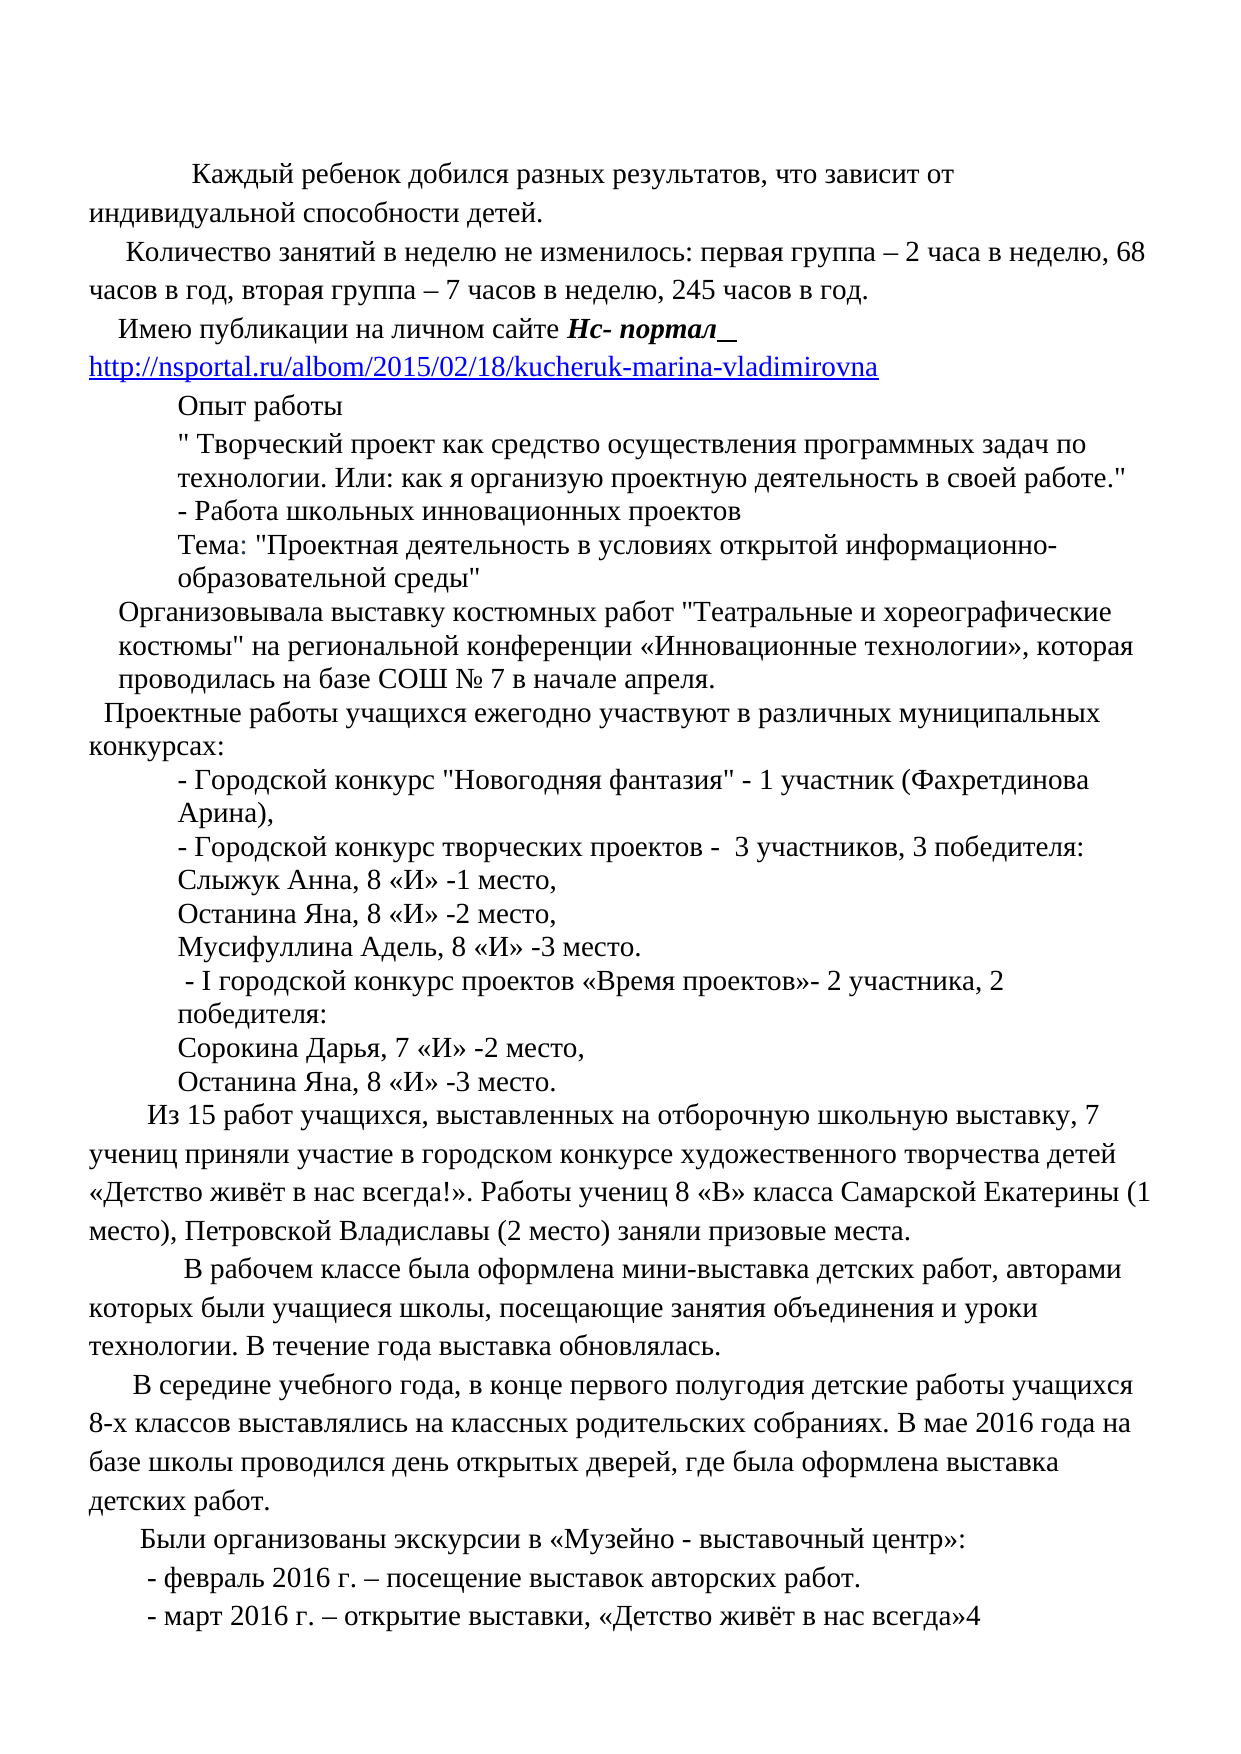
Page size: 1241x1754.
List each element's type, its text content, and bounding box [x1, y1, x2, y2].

text Мусифуллина Адель, 8 «И» -3 место. [177, 929, 1152, 963]
text Останина Яна, 8 «И» -3 место. [177, 1064, 1152, 1097]
text Опыт работы [88, 388, 1158, 421]
text - Работа школьных инновационных проектов [177, 493, 1152, 527]
text Были организованы экскурсии в «Музейно - выставочный центр»: [88, 1521, 1158, 1555]
text Из 15 работ учащихся, выставленных на отборочную школьную выставку, 7 учениц приняли участие в городском конкурсе художественного творчества детей «Детство живёт в нас всегда!». Работы учениц 8 «В» класса Самарской Екатерины (1 место), Петровской Владиславы (2 место) заняли призовые места. [88, 1097, 1158, 1246]
text - Городской конкурс творческих проектов - 3 участников, 3 победителя: [177, 829, 1152, 862]
text - февраль 2016 г. – посещение выставок авторских работ. [88, 1560, 1158, 1593]
text - март 2016 г. – открытие выставки, «Детство живёт в нас всегда»4 [88, 1598, 1158, 1632]
text В рабочем классе была оформлена мини-выставка детских работ, авторами которых были учащиеся школы, посещающие занятия объединения и уроки технологии. В течение года выставка обновлялась. [88, 1251, 1158, 1362]
subtitle Тема: "Проектная деятельность в условиях открытой информационно-образовательной среды" [177, 527, 1152, 594]
text Слыжук Анна, 8 «И» -1 место, [177, 862, 1152, 896]
subtitle - Городской конкурс "Новогодняя фантазия" - 1 участник (Фахретдинова Арина), [177, 762, 1152, 829]
text Имею публикации на личном сайте Нс- портал http://nsportal.ru/albom/2015/02/18/kucheruk-marina-vladimirovna [88, 311, 1158, 383]
subtitle Организовывала выставку костюмных работ "Театральные и хореографические костюмы" на региональной конференции «Инновационные технологии», которая проводилась на базе СОШ № 7 в начале апреля. [118, 594, 1152, 695]
text Проектные работы учащихся ежегодно участвуют в различных муниципальных конкурсах: [88, 695, 1152, 762]
text " Творческий проект как средство осуществления программных задач по технологии. Или: как я организую проектную деятельность в своей работе." [177, 426, 1152, 493]
text Количество занятий в неделю не изменилось: первая группа – 2 часа в неделю, 68 часов в год, вторая группа – 7 часов в неделю, 245 часов в год. [88, 234, 1158, 306]
text Сорокина Дарья, 7 «И» -2 место, [177, 1030, 1152, 1064]
text - I городской конкурс проектов «Время проектов»- 2 участника, 2 победителя: [177, 963, 1152, 1030]
text В середине учебного года, в конце первого полугодия детские работы учащихся 8-х классов выставлялись на классных родительских собраниях. В мае 2016 года на базе школы проводился день открытых дверей, где была оформлена выставка детских работ. [88, 1367, 1158, 1516]
text Останина Яна, 8 «И» -2 место, [177, 896, 1152, 929]
text Каждый ребенок добился разных результатов, что зависит от индивидуальной способности детей. [88, 157, 1158, 229]
